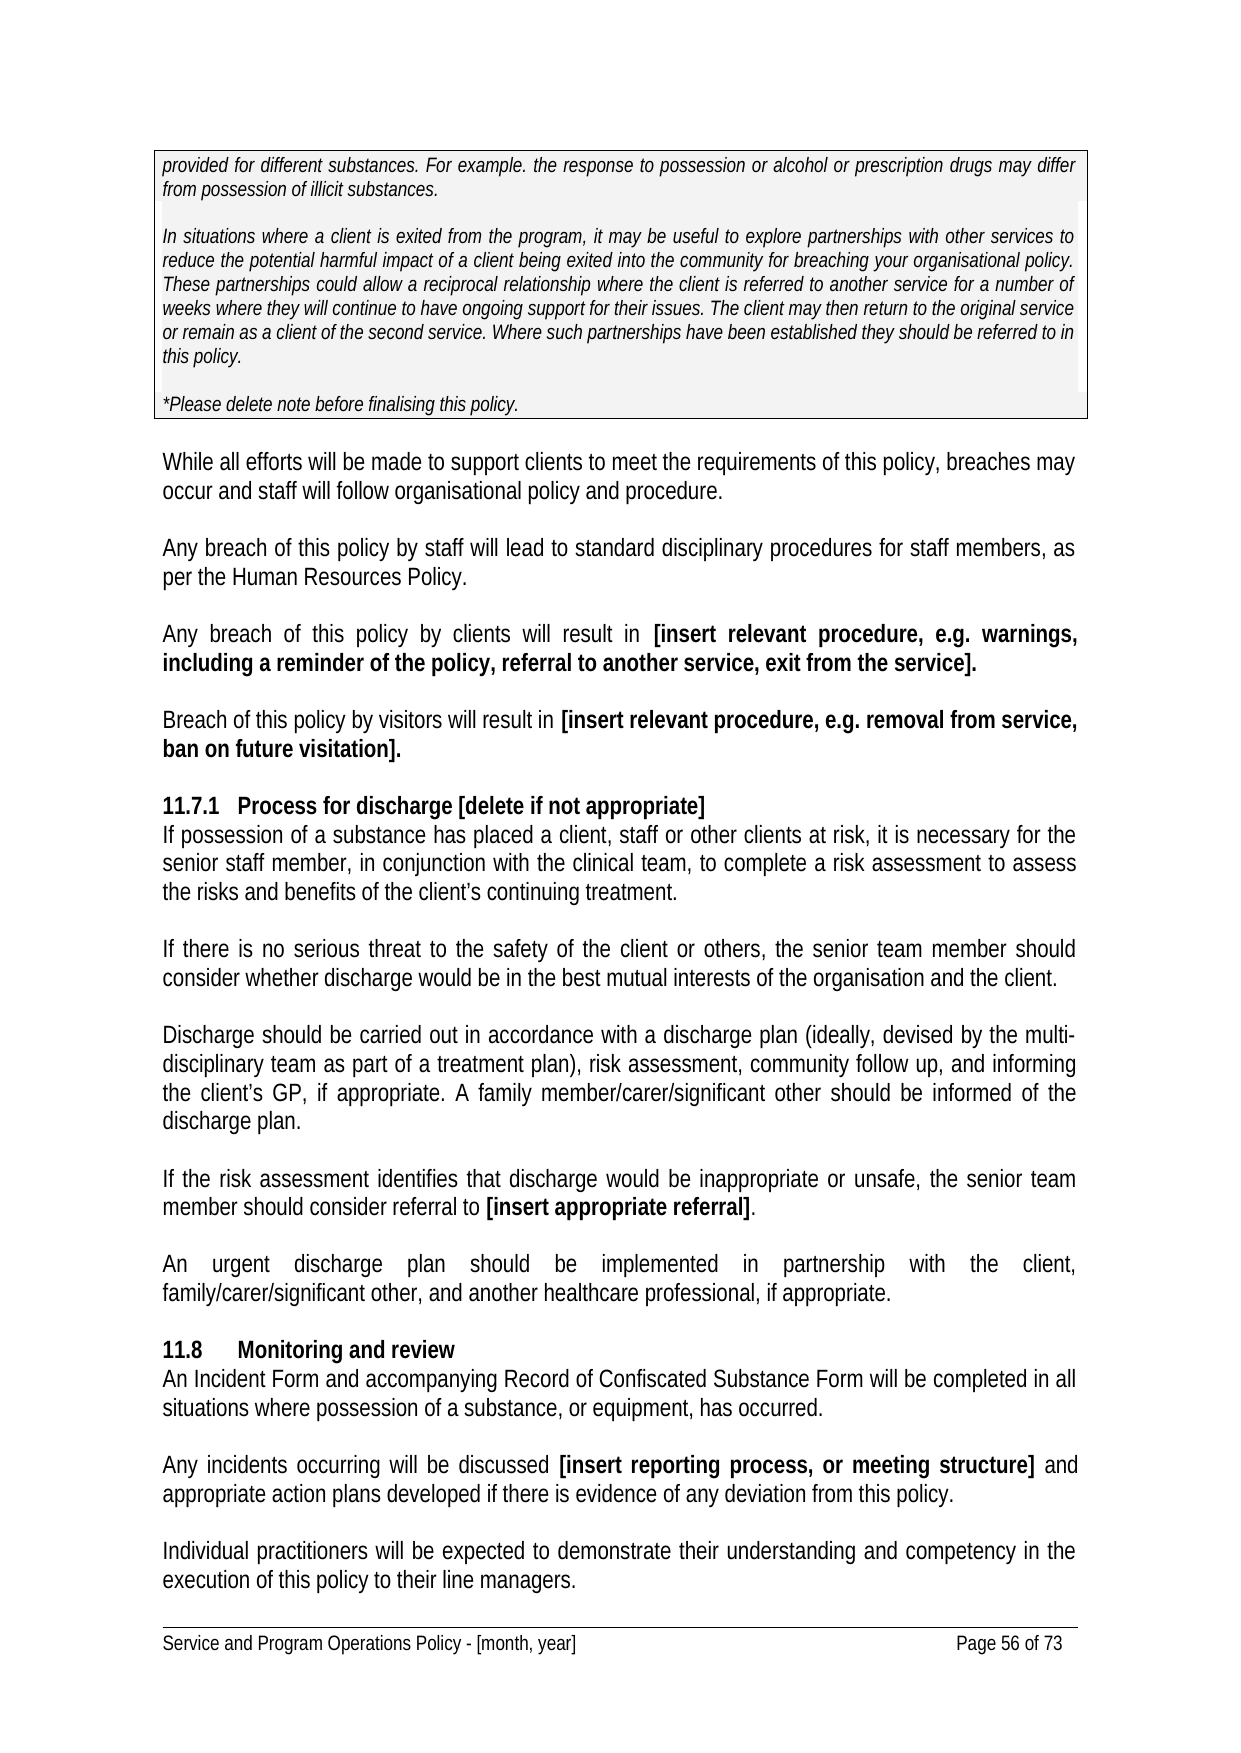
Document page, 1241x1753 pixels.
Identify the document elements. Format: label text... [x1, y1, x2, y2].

text Any incidents occurring will be discussed [insert reporting process, or meeting structure] and appropriate action plans developed if there is evidence of any deviation from this policy. [162, 1450, 1078, 1507]
text If there is no serious threat to the safety of the client or others, the senior team member should consider whether discharge would be in the best mutual interests of the organisation and the client. [162, 934, 1078, 992]
text *Please delete note before finalising this policy. [155, 389, 1087, 418]
text If the risk assessment identifies that discharge would be inappropriate or unsafe, the senior team member should consider referral to [insert appropriate referral]. [162, 1163, 1078, 1221]
subtitle 11.8 Monitoring and review [162, 1335, 1078, 1364]
text An urgent discharge plan should be implemented in partnership with the client, family/carer/significant other, and another healthcare professional, if appropriate. [162, 1249, 1078, 1307]
text 11.7.1 Process for discharge [delete if not appropriate] [162, 791, 1078, 820]
text Any breach of this policy by clients will result in [insert relevant procedure, e.g. warnings, including a reminder of the policy, referral to another service, exit from the service]. [162, 619, 1078, 677]
text An Incident Form and accompanying Record of Confiscated Substance Form will be completed in all situations where possession of a substance, or equipment, has occurred. [162, 1364, 1078, 1421]
text Breach of this policy by visitors will result in [insert relevant procedure, e.g. removal from service, ban on future visitation]. [162, 705, 1078, 762]
text Discharge should be carried out in accordance with a discharge plan (ideally, devised by the multi-disciplinary team as part of a treatment plan), risk assessment, community follow up, and informing the client’s GP, if appropriate. A family member/carer/significant other should be informed of the discharge plan. [162, 1020, 1078, 1135]
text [155, 151, 1087, 201]
text While all efforts will be made to support clients to meet the requirements of this policy, breaches may occur and staff will follow organisational policy and procedure. [162, 447, 1078, 505]
text In situations where a client is exited from the program, it may be useful to explore partnerships with other services to reduce the potential harmful impact of a client being exited into the community for breaching your organisational policy. These partnerships could allow a reciprocal relationship where the client is referred to another service for a number of weeks where they will continue to have ongoing support for their issues. The client may then return to the original service or remain as a client of the second service. Where such partnerships have been established they should be referred to in this policy. [162, 224, 1078, 368]
text Individual practitioners will be expected to demonstrate their understanding and competency in the execution of this policy to their line managers. [162, 1536, 1078, 1593]
text If possession of a substance has placed a client, staff or other clients at risk, it is necessary for the senior staff member, in conjunction with the clinical team, to complete a risk assessment to assess the risks and benefits of the client’s continuing treatment. [162, 820, 1078, 906]
text Any breach of this policy by staff will lead to standard disciplinary procedures for staff members, as per the Human Resources Policy. [162, 533, 1078, 591]
